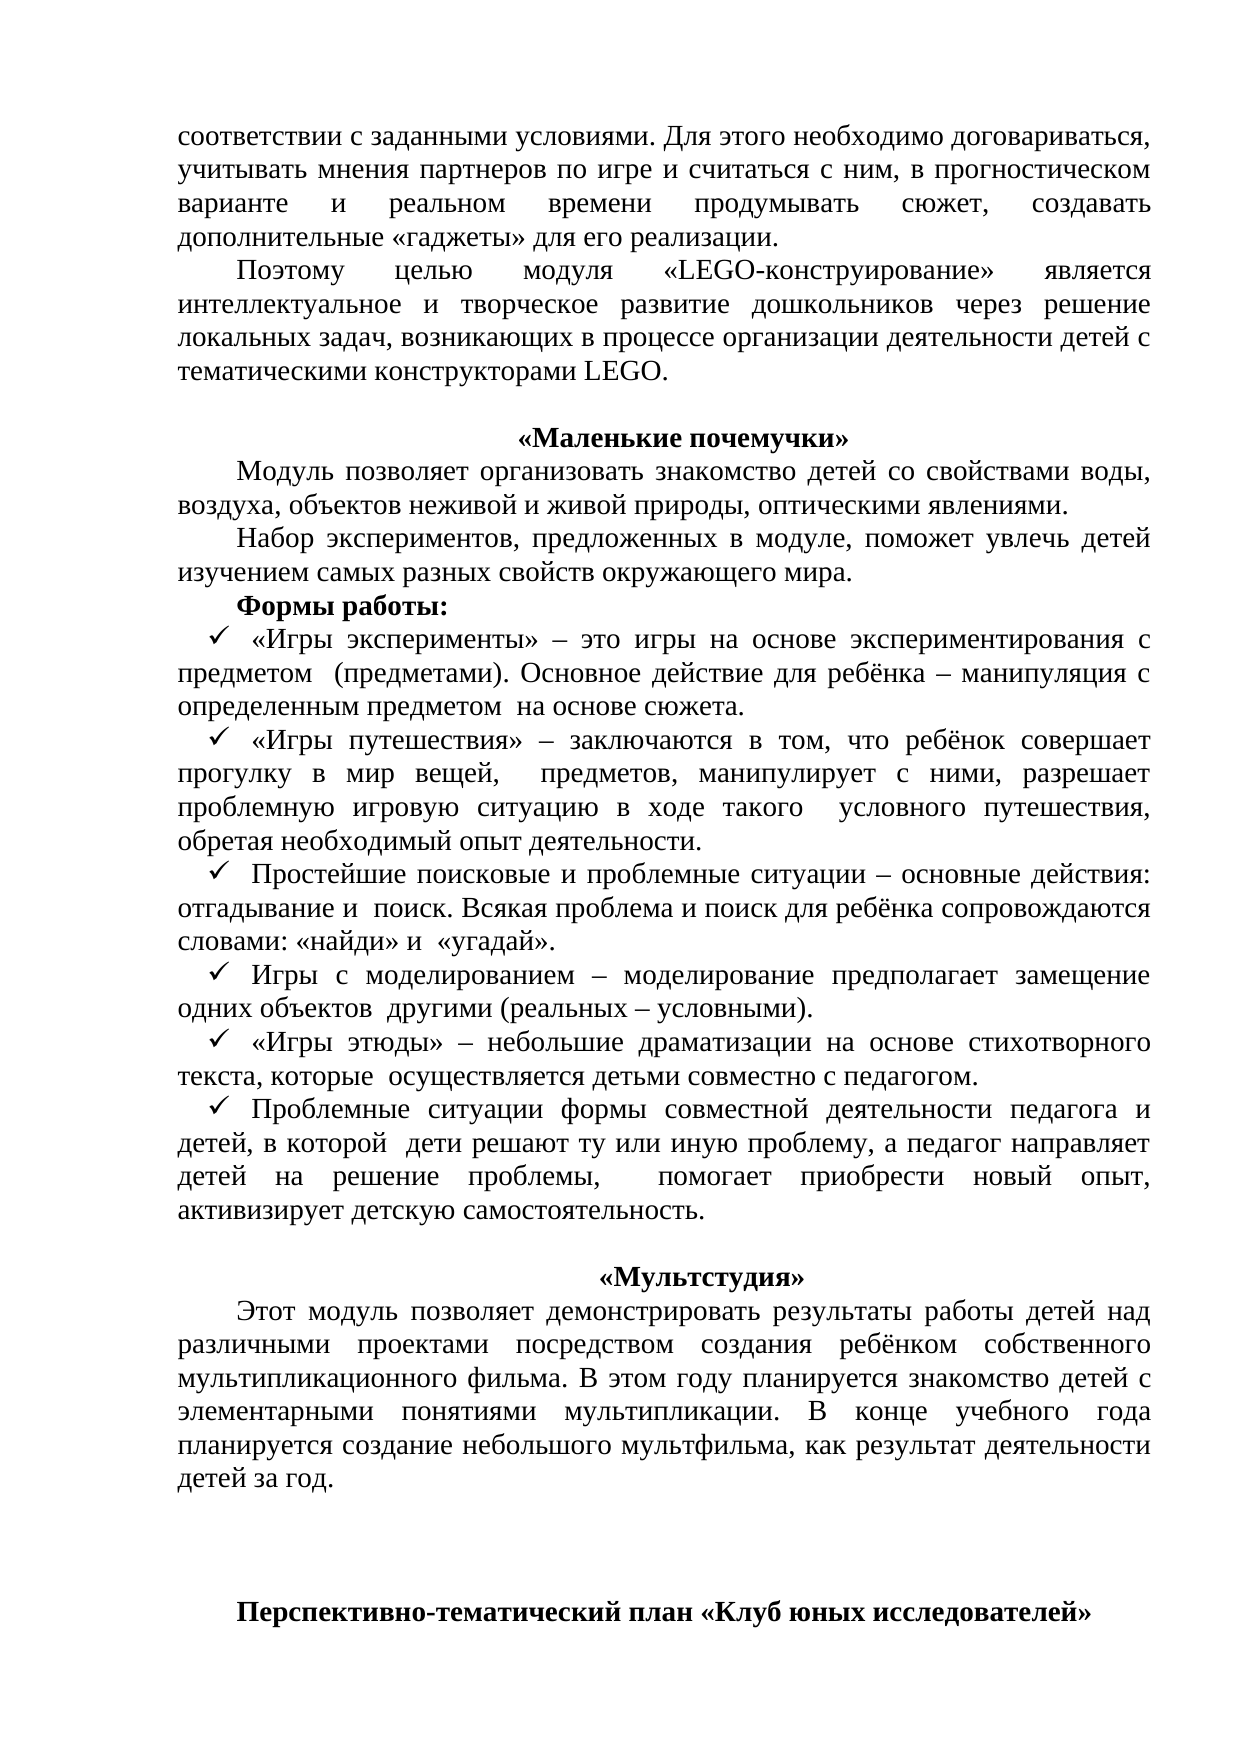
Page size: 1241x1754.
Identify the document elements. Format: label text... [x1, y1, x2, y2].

list «Игры путешествия» – заключаются в том, что ребёнок совершает прогулку в мир вещей, предметов, манипулирует с ними, разрешает проблемную игровую ситуацию в ходе такого условного путешествия, обретая необходимый опыт деятельности. [177, 722, 1152, 856]
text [177, 118, 1152, 252]
text Перспективно-тематический план «Клуб юных исследователей» [177, 1594, 1152, 1628]
text Формы работы: [177, 588, 1152, 621]
list Простейшие поисковые и проблемные ситуации – основные действия: отгадывание и поиск. Всякая проблема и поиск для ребёнка сопровождаются словами: «найди» и «угадай». [177, 856, 1152, 957]
text Набор экспериментов, предложенных в модуле, поможет увлечь детей изучением самых разных свойств окружающего мира. [177, 521, 1152, 588]
text Поэтому целью модуля «LEGO-конструирование» является интеллектуальное и творческое развитие дошкольников через решение локальных задач, возникающих в процессе организации деятельности детей с тематическими конструкторами LEGO. [177, 252, 1152, 386]
text Этот модуль позволяет демонстрировать результаты работы детей над различными проектами посредством создания ребёнком собственного мультипликационного фильма. В этом году планируется знакомство детей с элементарными понятиями мультипликации. В конце учебного года планируется создание небольшого мультфильма, как результат деятельности детей за год. [177, 1293, 1152, 1494]
list Проблемные ситуации формы совместной деятельности педагога и детей, в которой дети решают ту или иную проблему, а педагог направляет детей на решение проблемы, помогает приобрести новый опыт, активизирует детскую самостоятельность. [177, 1091, 1152, 1226]
text Модуль позволяет организовать знакомство детей со свойствами воды, воздуха, объектов неживой и живой природы, оптическими явлениями. [177, 453, 1152, 521]
text «Маленькие почемучки» [215, 420, 532, 453]
text «Маленькие почемучки» [834, 420, 1152, 453]
list «Игры эксперименты» – это игры на основе экспериментирования с предметом (предметами). Основное действие для ребёнка – манипуляция с определенным предметом на основе сюжета. [177, 621, 1152, 722]
list Игры с моделированием – моделирование предполагает замещение одних объектов другими (реальных – условными). [177, 957, 1152, 1024]
text «Мультстудия» [252, 1259, 1152, 1293]
list «Игры этюды» – небольшие драматизации на основе стихотворного текста, которые осуществляется детьми совместно с педагогом. [177, 1024, 1152, 1091]
